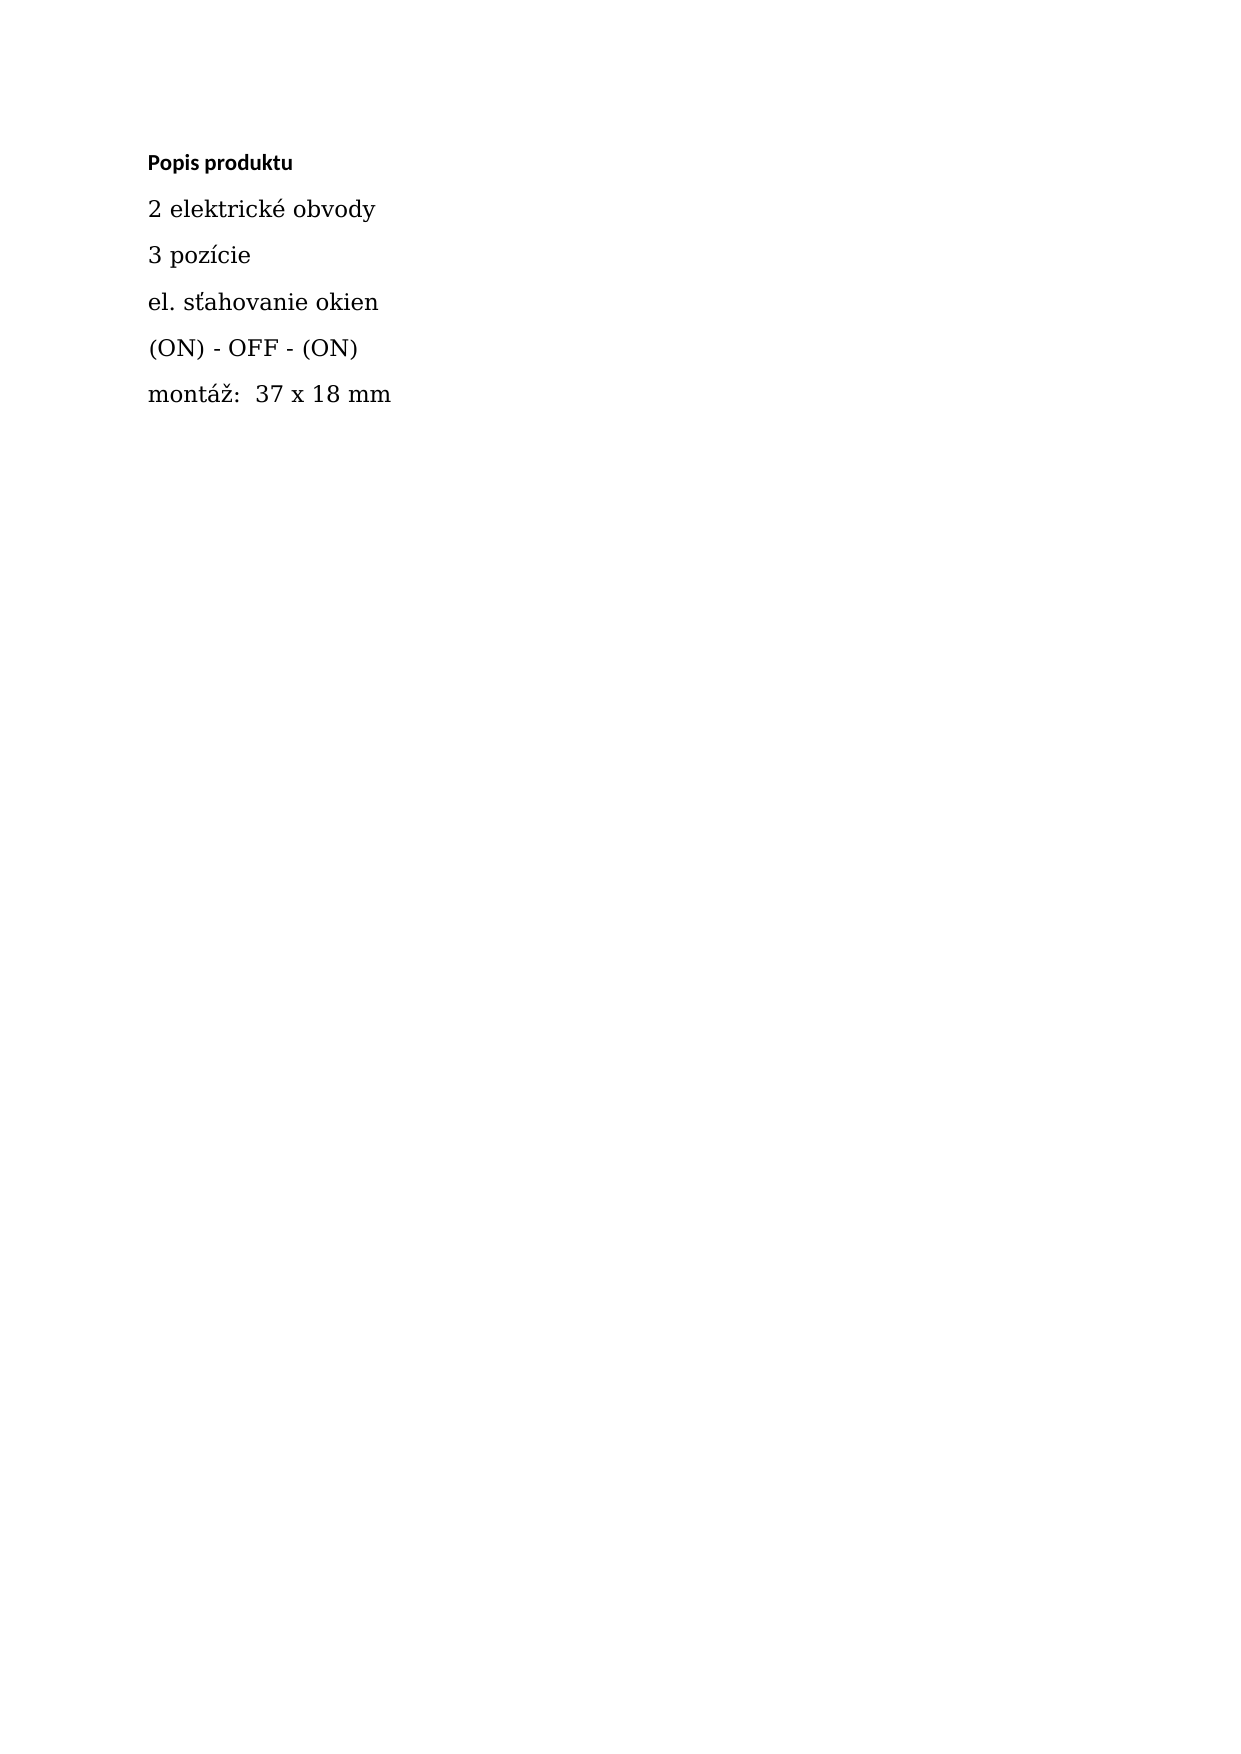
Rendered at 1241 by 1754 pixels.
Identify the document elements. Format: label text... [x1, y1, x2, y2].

text 3 pozície [148, 241, 1093, 268]
text el. sťahovanie okien [148, 287, 1093, 315]
text 2 elektrické obvody [148, 194, 1093, 222]
text montáž: 37 x 18 mm [148, 380, 1093, 407]
text (ON) - OFF - (ON) [148, 333, 1093, 361]
text Popis produktu [148, 148, 1093, 176]
